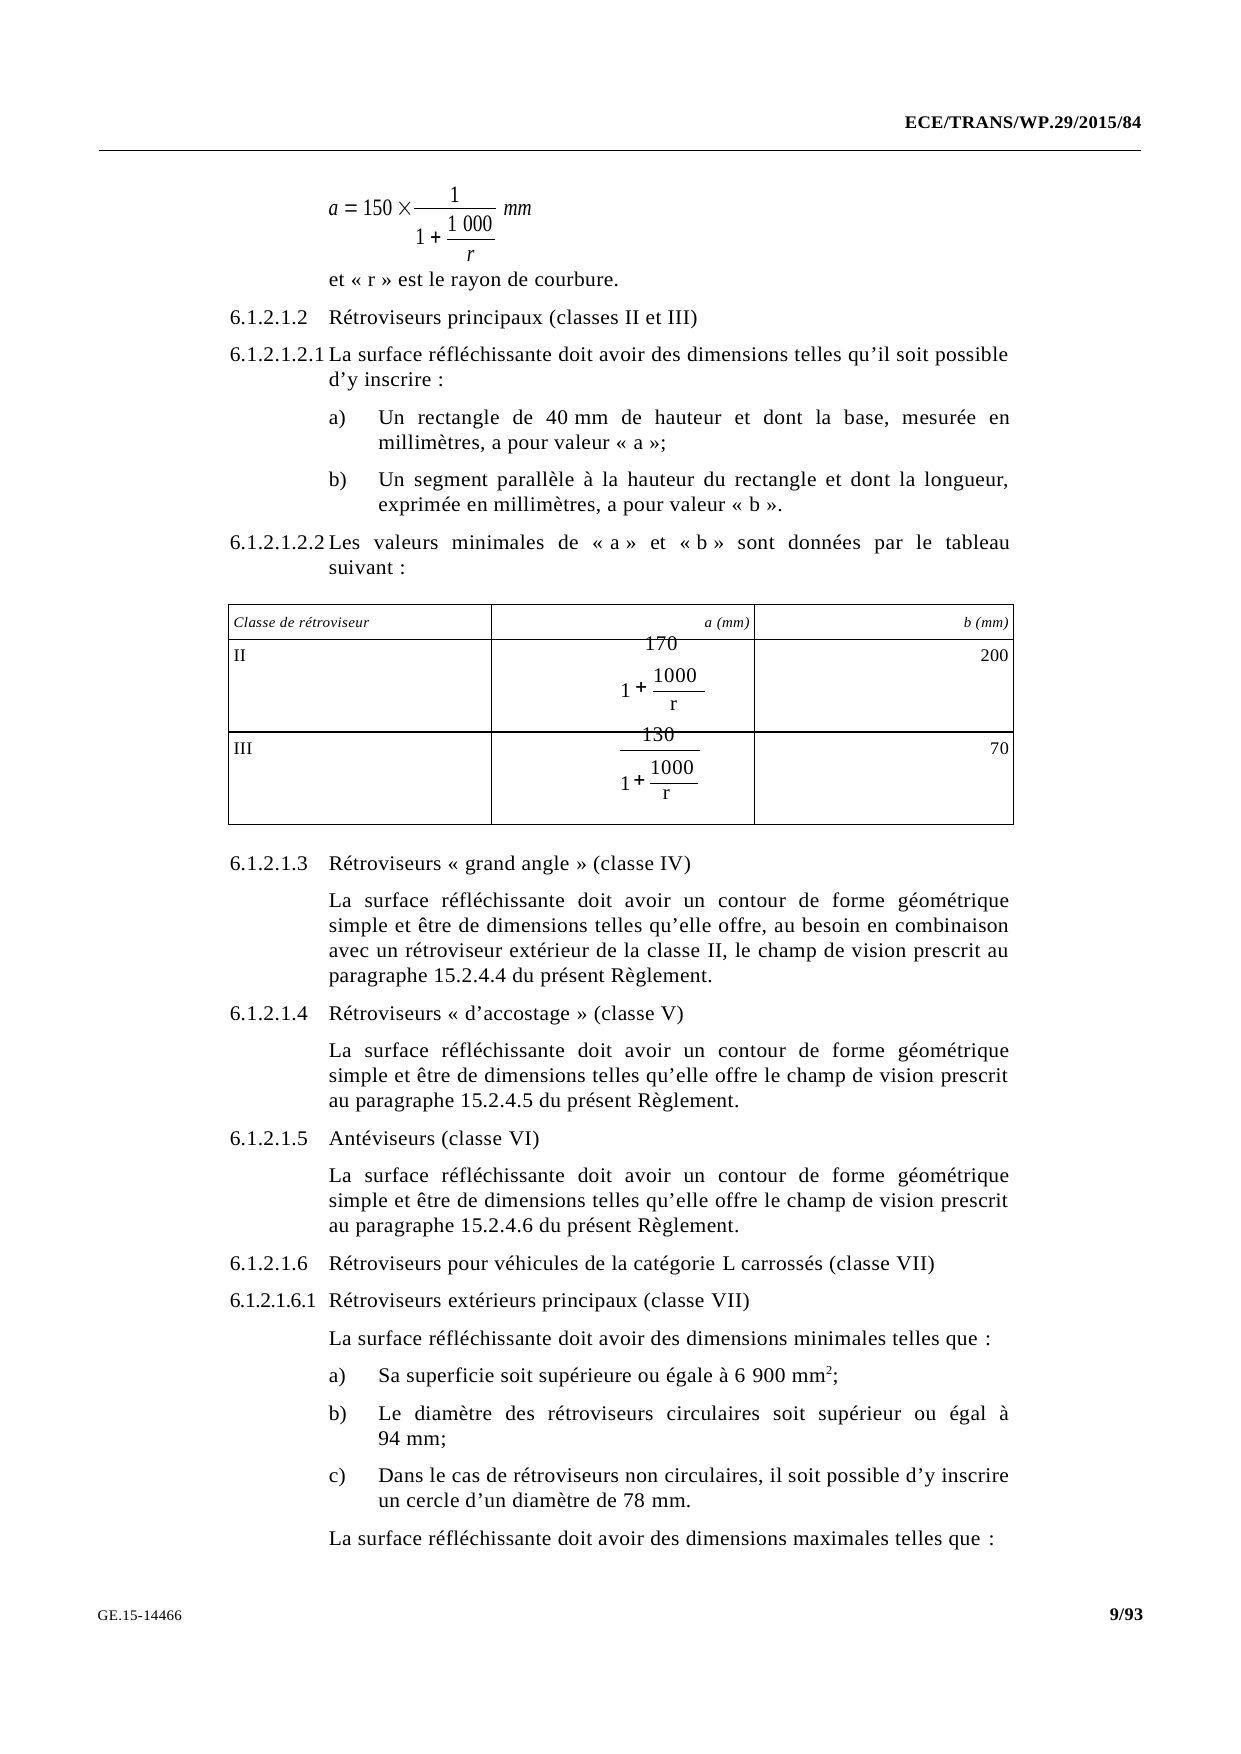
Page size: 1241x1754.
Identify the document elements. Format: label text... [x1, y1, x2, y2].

text La surface réfléchissante doit avoir un contour de forme géométrique simple et être de dimensions telles qu’elle offre le champ de vision prescrit au paragraphe 15.2.4.5 du présent Règlement. [229, 1038, 1011, 1113]
table_header Classe de rétroviseur [229, 605, 491, 639]
table_cell [229, 670, 491, 731]
text La surface réfléchissante doit avoir des dimensions minimales telles que : [229, 1325, 1011, 1350]
text c) Dans le cas de rétroviseurs non circulaires, il soit possible d’y inscrire un cercle d’un diamètre de 78 mm. [229, 1463, 1011, 1513]
text a) Un rectangle de 40 mm de hauteur et dont la base, mesurée en millimètres, a pour valeur « a »; [229, 404, 1011, 454]
text 6.1.2.1.6.1 Rétroviseurs extérieurs principaux (classe VII) [229, 1288, 1011, 1313]
text La surface réfléchissante doit avoir un contour de forme géométrique simple et être de dimensions telles qu’elle offre, au besoin en combinaison avec un rétroviseur extérieur de la classe II, le champ de vision prescrit au paragraphe 15.2.4.4 du présent Règlement. [229, 888, 1011, 988]
table_cell III [229, 733, 491, 763]
text a) Sa superficie soit supérieure ou égale à 6 900 mm2; [229, 1363, 1011, 1388]
text 6.1.2.1.5 Antéviseurs (classe VI) [229, 1125, 1011, 1150]
text 6.1.2.1.3 Rétroviseurs « grand angle » (classe IV) [229, 850, 1011, 875]
text La surface réfléchissante doit avoir un contour de forme géométrique simple et être de dimensions telles qu’elle offre le champ de vision prescrit au paragraphe 15.2.4.6 du présent Règlement. [229, 1163, 1011, 1238]
text 6.1.2.1.2 Rétroviseurs principaux (classes II et III) [229, 304, 1011, 329]
text 6.1.2.1.2.1 La surface réfléchissante doit avoir des dimensions telles qu’il soit possible d’y inscrire : [229, 342, 1011, 392]
table_cell 70 [755, 733, 1013, 763]
table_cell [492, 733, 754, 824]
table_cell 200 [755, 640, 1013, 670]
table_cell [755, 763, 1013, 824]
text 6.1.2.1.4 Rétroviseurs « d’accostage » (classe V) [229, 1000, 1011, 1025]
table_cell II [229, 640, 491, 670]
table_header b (mm) [755, 605, 1013, 639]
text et « r » est le rayon de courbure. [229, 267, 1011, 292]
text b) Un segment parallèle à la hauteur du rectangle et dont la longueur, exprimée en millimètres, a pour valeur « b ». [229, 467, 1011, 517]
text La surface réfléchissante doit avoir des dimensions maximales telles que : [229, 1525, 1011, 1550]
table_header a (mm) [492, 605, 754, 639]
table_cell [755, 670, 1013, 731]
text 6.1.2.1.2.2 Les valeurs minimales de « a » et « b » sont données par le tableau suivant : [229, 529, 1011, 579]
table_cell [492, 640, 754, 731]
table_cell [229, 763, 491, 824]
text b) Le diamètre des rétroviseurs circulaires soit supérieur ou égal à 94 mm; [229, 1400, 1011, 1450]
text 6.1.2.1.6 Rétroviseurs pour véhicules de la catégorie L carrossés (classe VII) [229, 1250, 1011, 1275]
